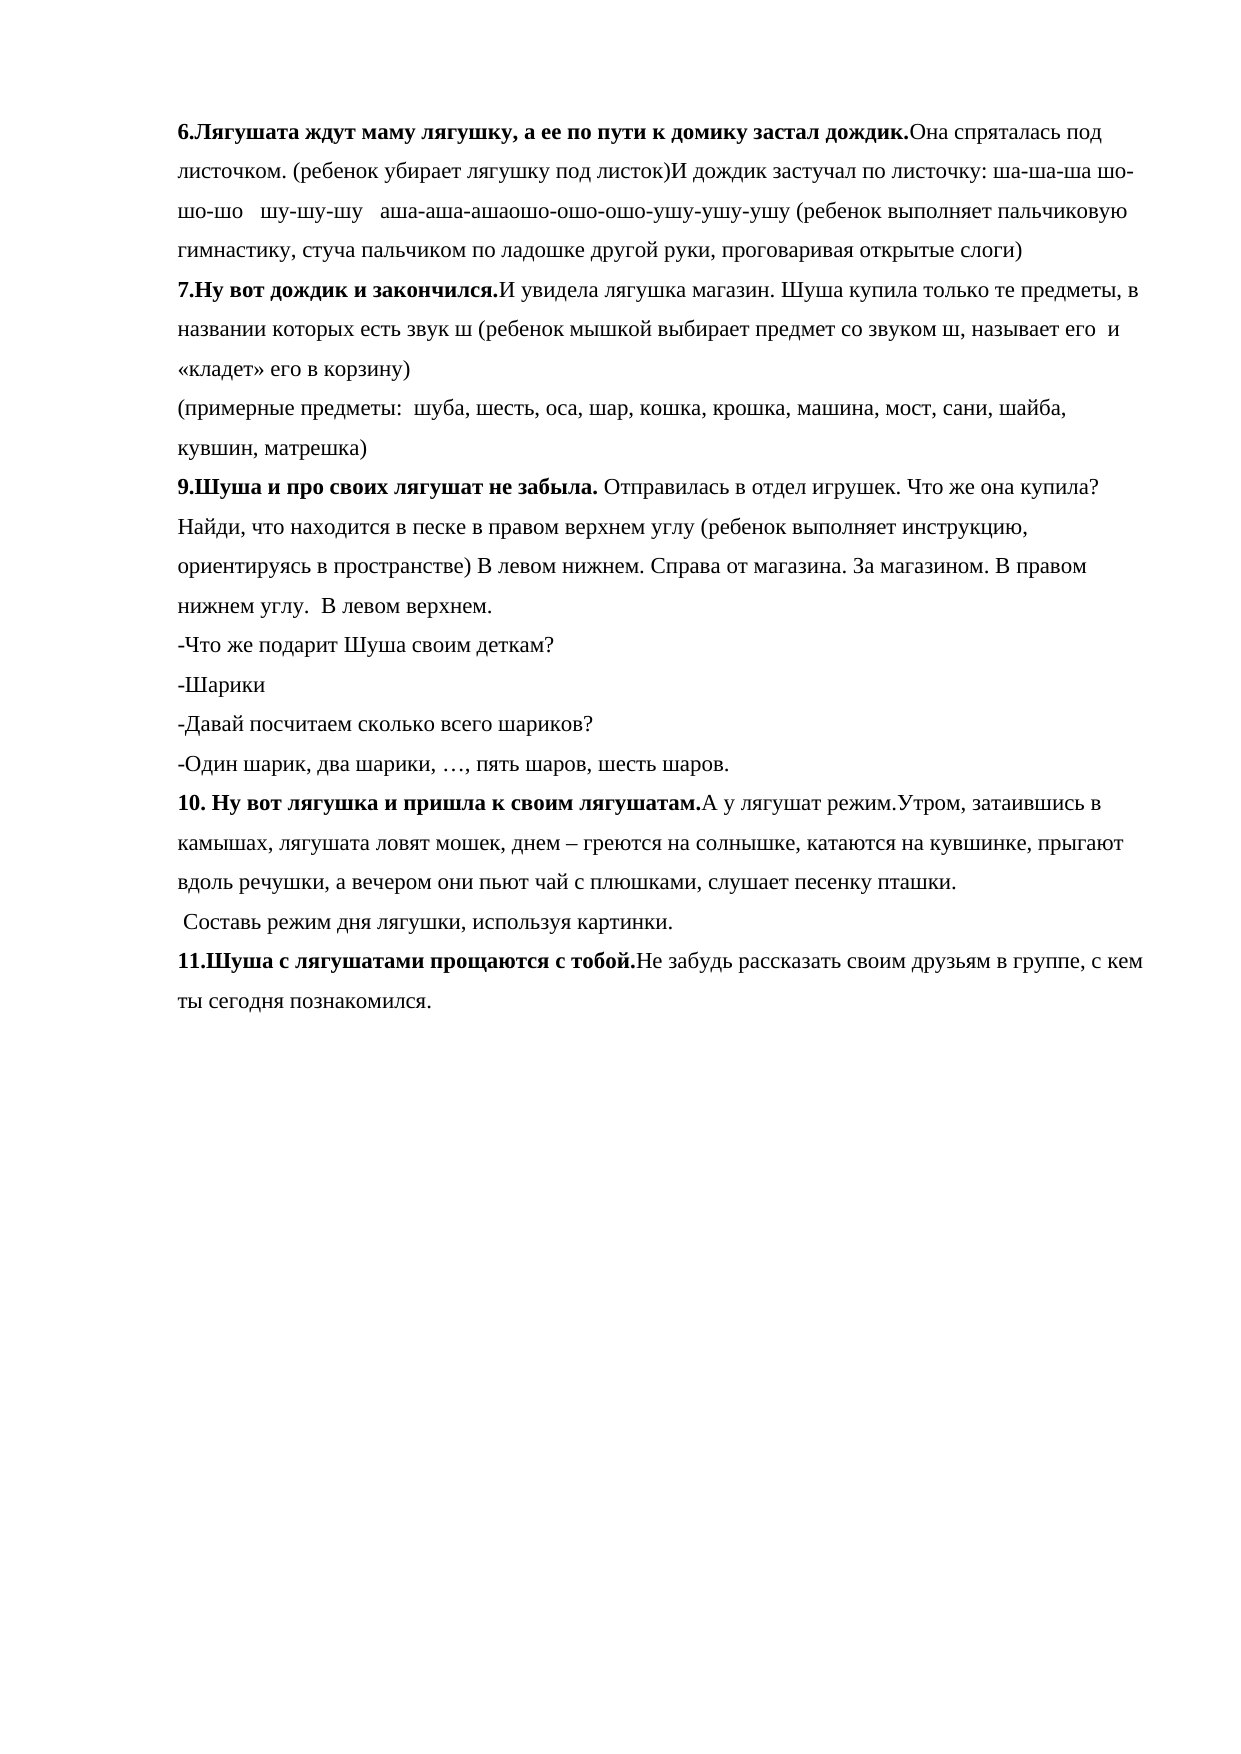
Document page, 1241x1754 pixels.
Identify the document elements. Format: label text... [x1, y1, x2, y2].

text -Один шарик, два шарики, …, пять шаров, шесть шаров. [177, 750, 1152, 776]
text Составь режим дня лягушки, используя картинки. [177, 908, 1152, 934]
text (примерные предметы: шуба, шесть, оса, шар, кошка, крошка, машина, мост, сани, шайба, кувшин, матрешка) [177, 394, 1152, 460]
text 11.Шуша с лягушатами прощаются с тобой.Не забудь рассказать своим друзьям в группе, с кем ты сегодня познакомился. [177, 947, 1152, 1013]
text 7.Ну вот дождик и закончился.И увидела лягушка магазин. Шуша купила только те предметы, в названии которых есть звук ш (ребенок мышкой выбирает предмет со звуком ш, называет его и «кладет» его в корзину) [177, 276, 1152, 381]
text 10. Ну вот лягушка и пришла к своим лягушатам.А у лягушат режим.Утром, затаившись в камышах, лягушата ловят мошек, днем – греются на солнышке, катаются на кувшинке, прыгают вдоль речушки, а вечером они пьют чай с плюшками, слушает песенку пташки. [177, 789, 1152, 894]
text 9.Шуша и про своих лягушат не забыла. Отправилась в отдел игрушек. Что же она купила? Найди, что находится в песке в правом верхнем углу (ребенок выполняет инструкцию, ориентируясь в пространстве) В левом нижнем. Справа от магазина. За магазином. В правом нижнем углу. В левом верхнем. -Что же подарит Шуша своим деткам? -Шарики -Давай посчитаем сколько всего шариков? [177, 473, 1152, 737]
text 6.Лягушата ждут маму лягушку, а ее по пути к домику застал дождик.Она спряталась под листочком. (ребенок убирает лягушку под листок)И дождик застучал по листочку: ша-ша-ша шо-шо-шо шу-шу-шу аша-аша-ашаошо-ошо-ошо-ушу-ушу-ушу (ребенок выполняет пальчиковую гимнастику, стуча пальчиком по ладошке другой руки, проговаривая открытые слоги) [177, 118, 1152, 263]
